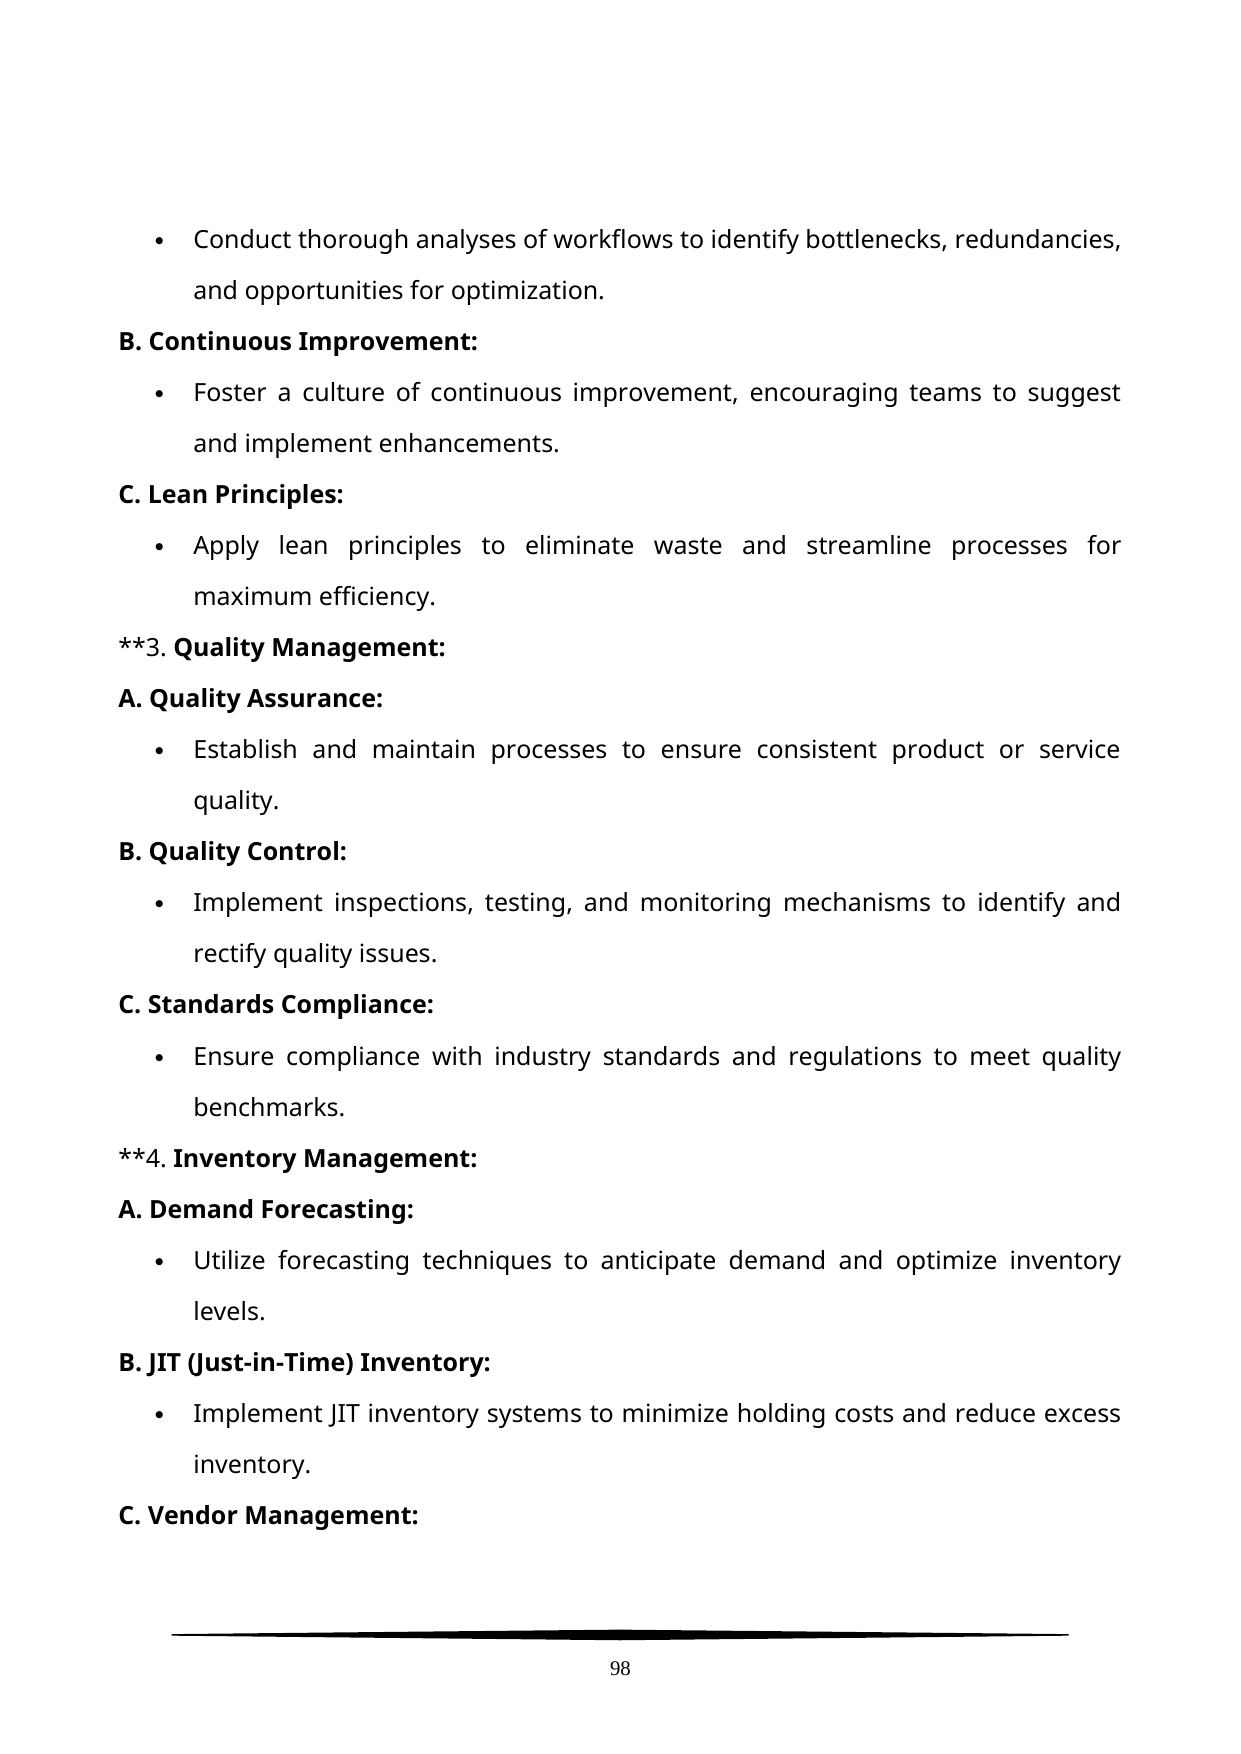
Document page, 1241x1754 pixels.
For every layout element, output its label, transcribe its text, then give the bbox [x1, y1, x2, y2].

list Implement JIT inventory systems to minimize holding costs and reduce excess inventory. [156, 1396, 1122, 1481]
text **4. Inventory Management: [118, 1140, 1122, 1174]
text C. Standards Compliance: [118, 987, 1122, 1021]
text B. JIT (Just-in-Time) Inventory: [118, 1344, 1122, 1378]
text B. Continuous Improvement: [118, 324, 1122, 358]
list Conduct thorough analyses of workflows to identify bottlenecks, redundancies, and opportunities for optimization. [156, 222, 1122, 307]
text **3. Quality Management: [118, 630, 1122, 664]
list Establish and maintain processes to ensure consistent product or service quality. [156, 732, 1122, 817]
text B. Quality Control: [118, 834, 1122, 868]
text C. Lean Principles: [118, 477, 1122, 511]
list Apply lean principles to eliminate waste and streamline processes for maximum efficiency. [156, 528, 1122, 613]
list Implement inspections, testing, and monitoring mechanisms to identify and rectify quality issues. [156, 885, 1122, 970]
text A. Demand Forecasting: [118, 1191, 1122, 1225]
list Utilize forecasting techniques to anticipate demand and optimize inventory levels. [156, 1242, 1122, 1327]
list Ensure compliance with industry standards and regulations to meet quality benchmarks. [156, 1038, 1122, 1123]
text A. Quality Assurance: [118, 681, 1122, 715]
text C. Vendor Management: [118, 1498, 1122, 1532]
list Foster a culture of continuous improvement, encouraging teams to suggest and implement enhancements. [156, 375, 1122, 460]
